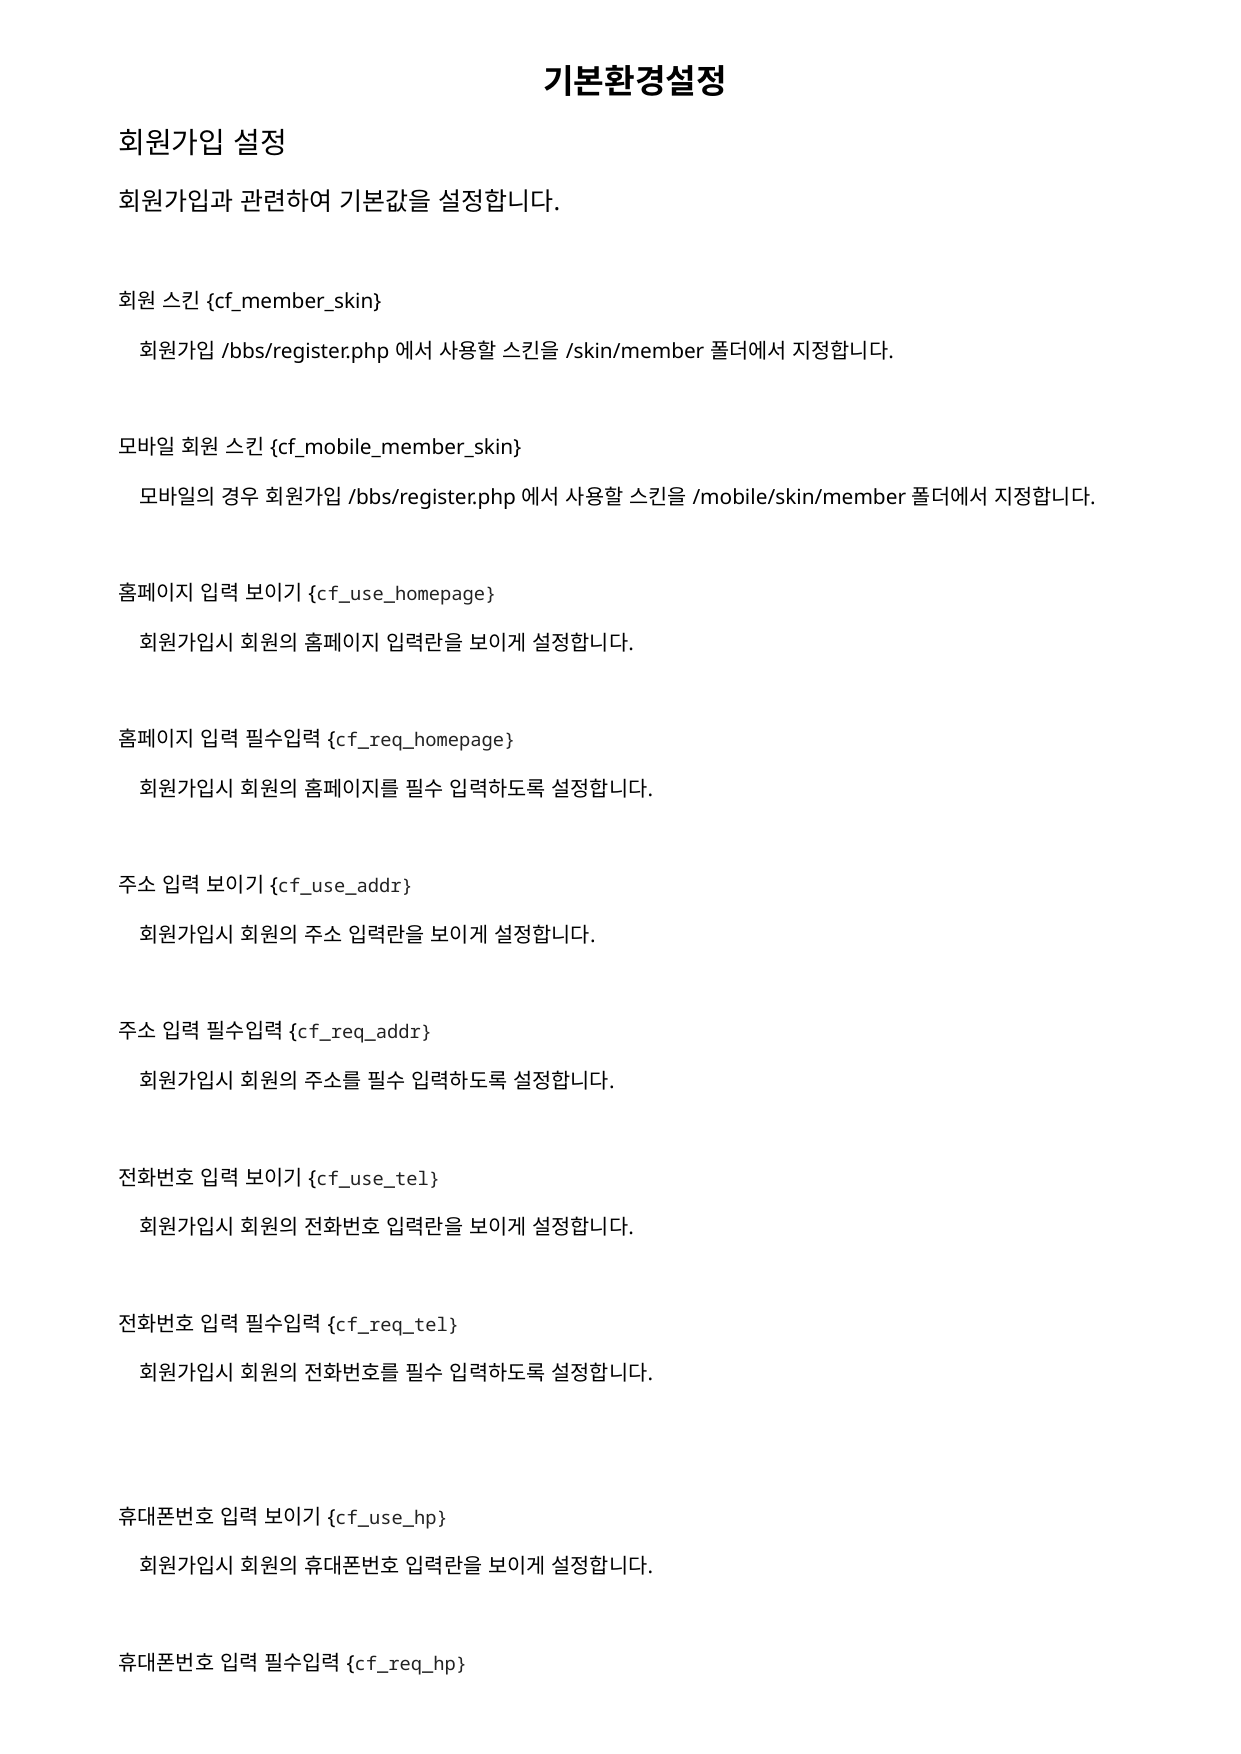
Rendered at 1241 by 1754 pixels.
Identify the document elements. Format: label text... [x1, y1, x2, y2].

text 주소 입력 필수입력 {cf_req_addr} [118, 1015, 1152, 1045]
text 모바일 회원 스킨 {cf_mobile_member_skin} [118, 431, 1152, 461]
title 기본환경설정 [118, 54, 1152, 103]
text 회원가입 /bbs/register.php 에서 사용할 스킨을 /skin/member 폴더에서 지정합니다. [139, 334, 1152, 364]
text 모바일의 경우 회원가입 /bbs/register.php 에서 사용할 스킨을 /mobile/skin/member 폴더에서 지정합니다. [139, 480, 1152, 510]
text 회원가입시 회원의 홈페이지 입력란을 보이게 설정합니다. [139, 626, 1152, 656]
text 휴대폰번호 입력 보이기 {cf_use_hp} [118, 1500, 1152, 1530]
text 회원가입과 관련하여 기본값을 설정합니다. [118, 181, 1152, 218]
text 전화번호 입력 필수입력 {cf_req_tel} [118, 1307, 1152, 1337]
text 회원가입시 회원의 주소 입력란을 보이게 설정합니다. [139, 918, 1152, 948]
text 회원가입시 회원의 휴대폰번호 입력란을 보이게 설정합니다. [139, 1549, 1152, 1580]
text 전화번호 입력 보이기 {cf_use_tel} [118, 1161, 1152, 1191]
text 회원가입시 회원의 주소를 필수 입력하도록 설정합니다. [139, 1064, 1152, 1094]
text 회원가입시 회원의 홈페이지를 필수 입력하도록 설정합니다. [139, 772, 1152, 802]
text 홈페이지 입력 필수입력 {cf_req_homepage} [118, 723, 1152, 753]
subtitle 회원가입 설정 [118, 119, 1152, 161]
text 회원가입시 회원의 전화번호 입력란을 보이게 설정합니다. [139, 1210, 1152, 1240]
text 회원가입시 회원의 전화번호를 필수 입력하도록 설정합니다. [139, 1356, 1152, 1386]
text 회원 스킨 {cf_member_skin} [118, 284, 1152, 315]
text 주소 입력 보이기 {cf_use_addr} [118, 869, 1152, 899]
text 휴대폰번호 입력 필수입력 {cf_req_hp} [118, 1646, 1152, 1676]
text 홈페이지 입력 보이기 {cf_use_homepage} [118, 577, 1152, 607]
